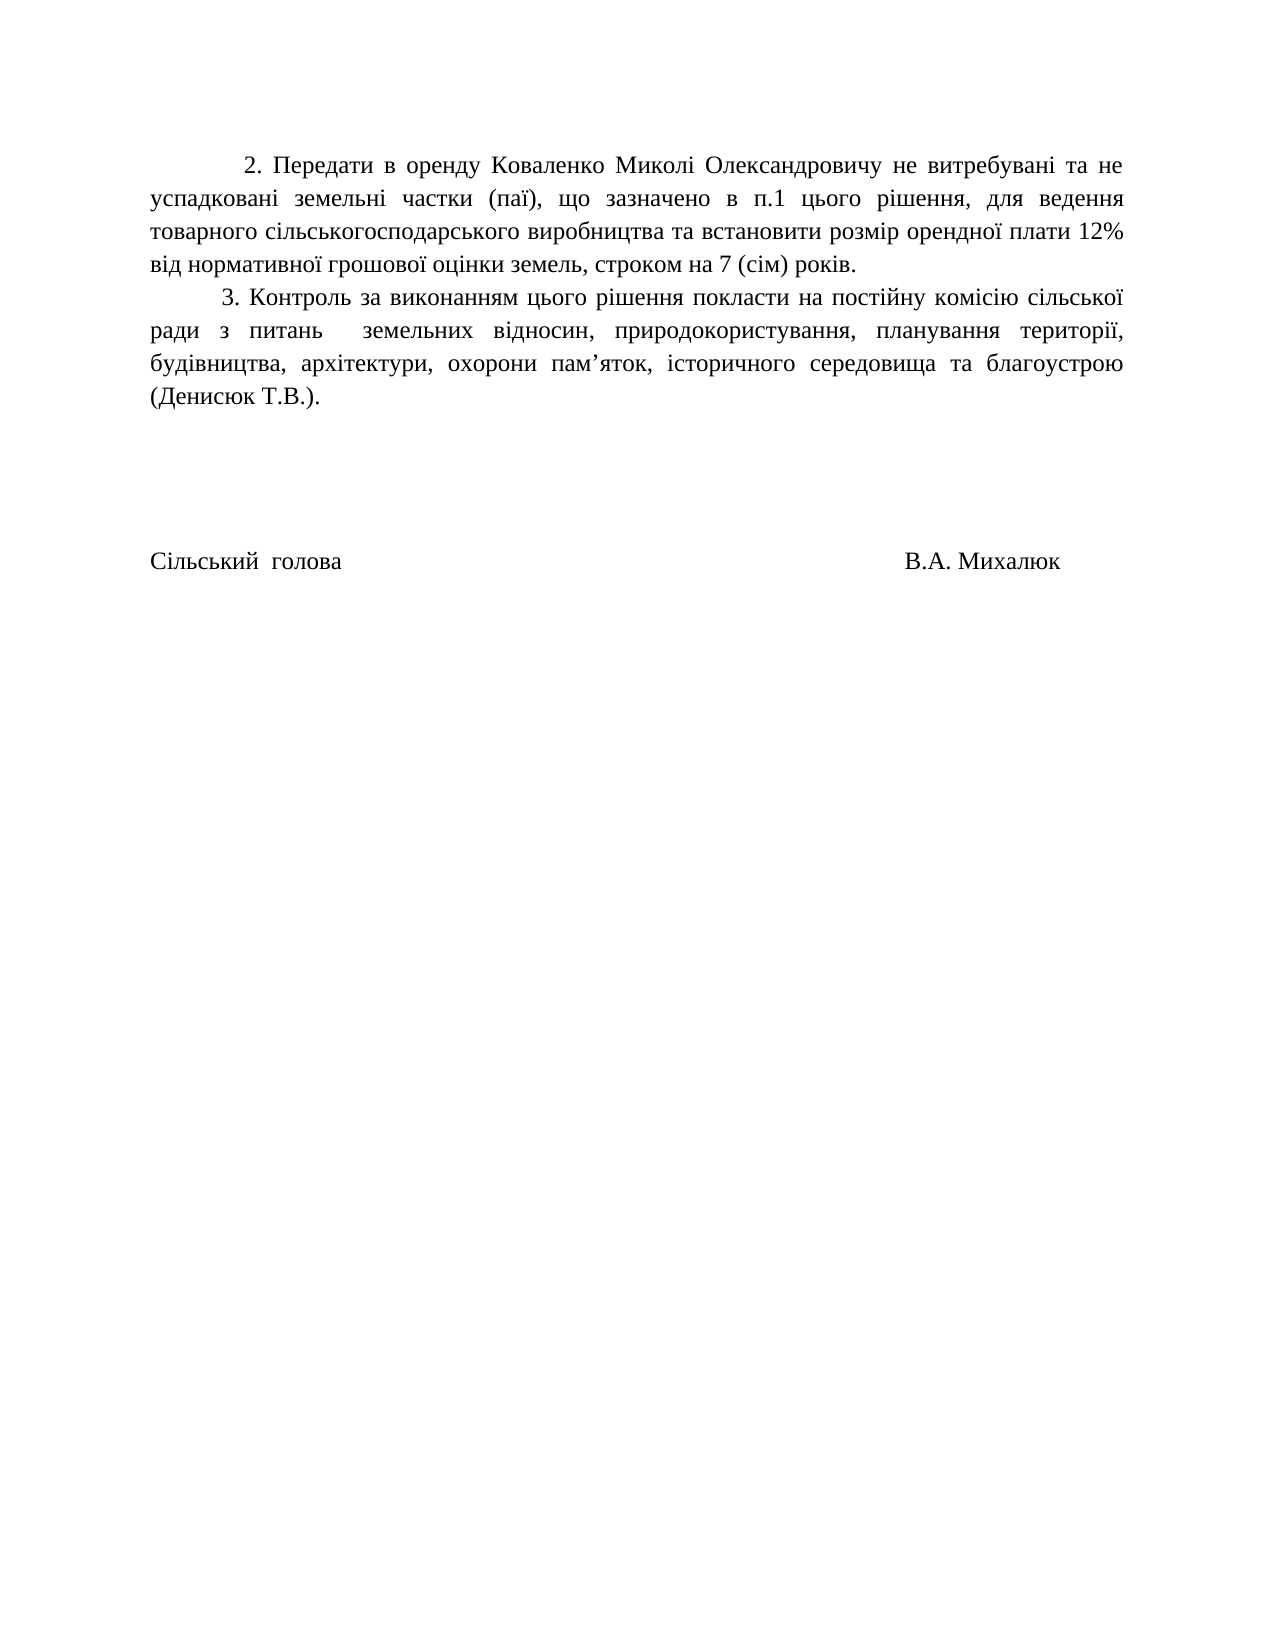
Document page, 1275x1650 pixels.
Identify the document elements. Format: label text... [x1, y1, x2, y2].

text Сільський голова В.А. Михалюк [150, 546, 1125, 575]
text 3. Контроль за виконанням цього рішення покласти на постійну комісію сільської ради з питань земельних відносин, природокористування, планування території, будівництва, архітектури, охорони пам’яток, історичного середовища та благоустрою (Денисюк Т.В.). [150, 282, 1125, 410]
text 2. Передати в оренду Коваленко Миколі Олександровичу не витребувані та не успадковані земельні частки (паї), що зазначено в п.1 цього рішення, для ведення товарного сільськогосподарського виробництва та встановити розмір орендної плати 12% від нормативної грошової оцінки земель, строком на 7 (сім) років. [150, 150, 1125, 278]
